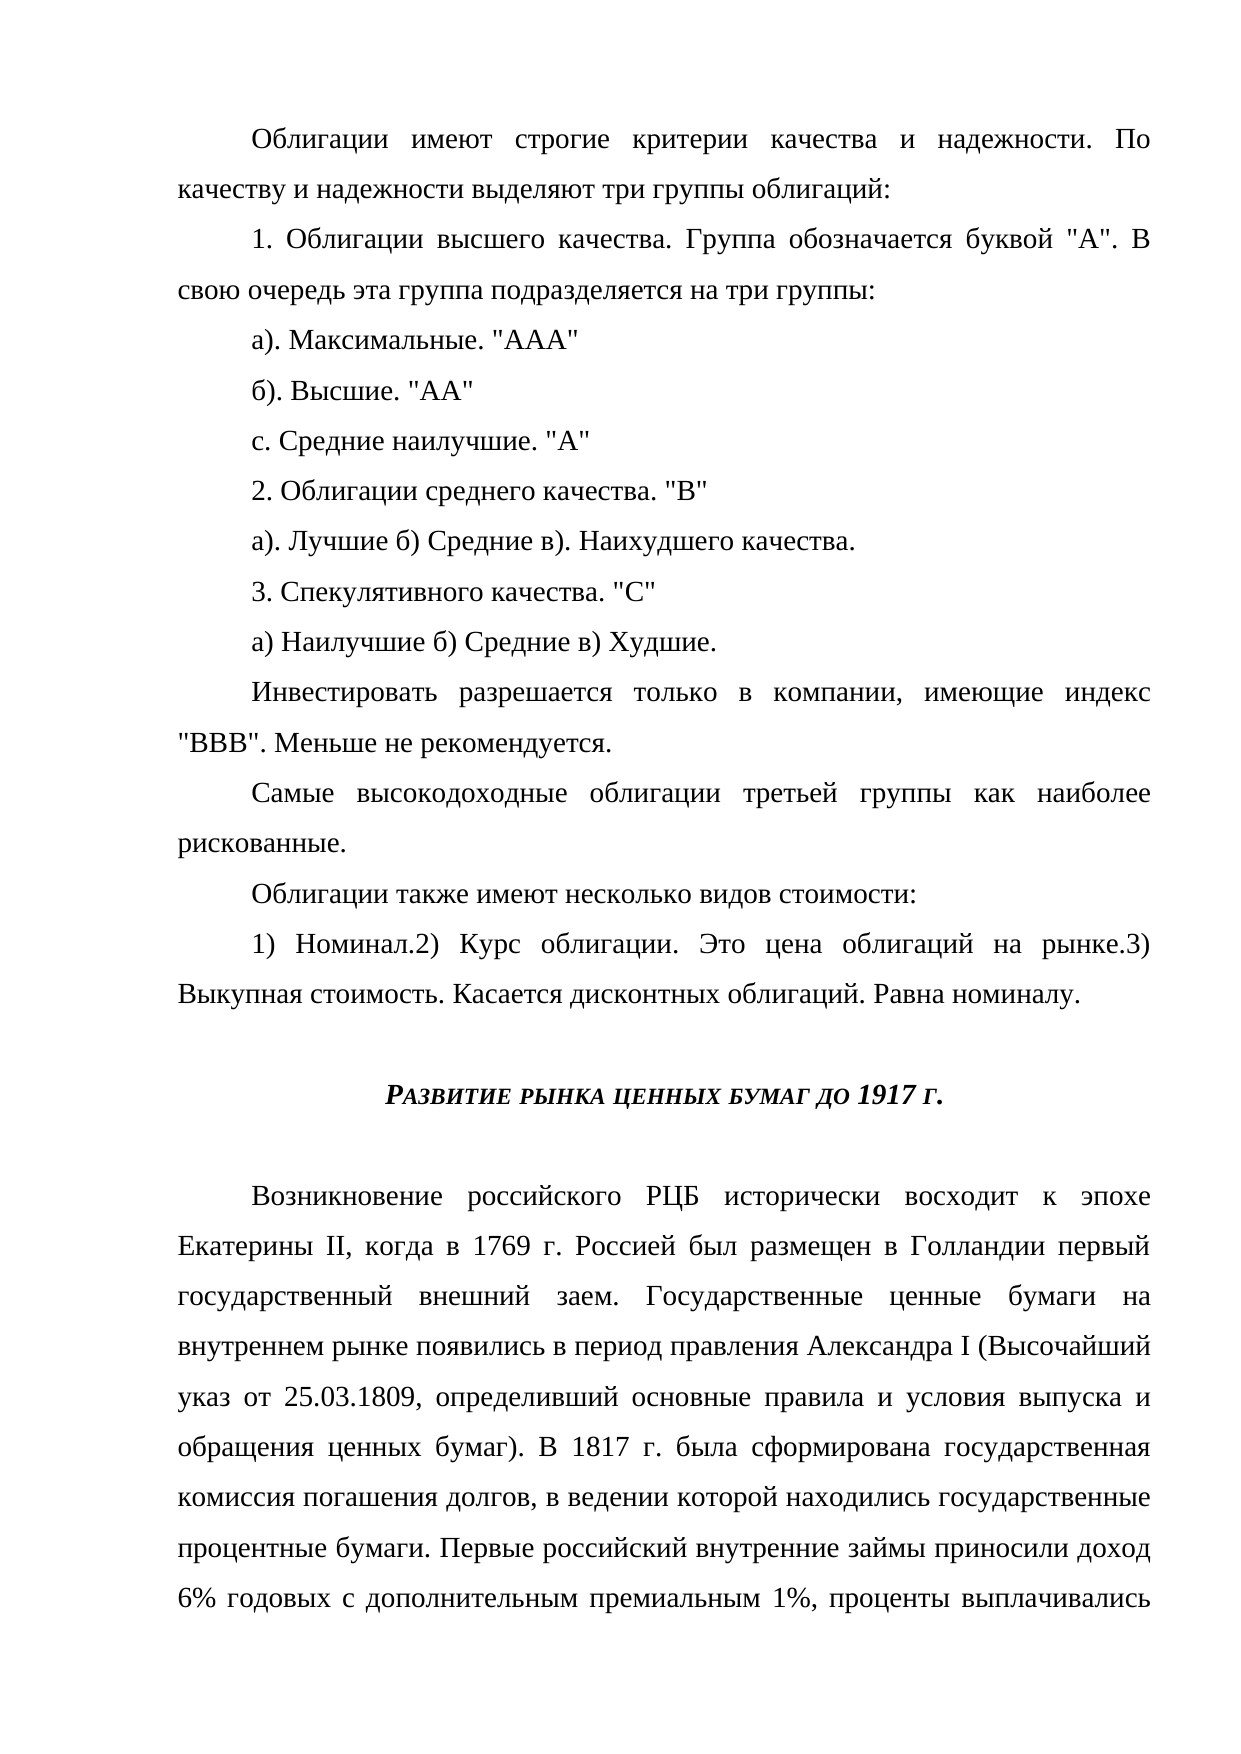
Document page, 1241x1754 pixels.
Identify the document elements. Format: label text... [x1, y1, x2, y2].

text а). Максимальные. "ААА" [177, 322, 1152, 356]
text а). Лучшие б) Средние в). Наихудшего качества. [177, 523, 1152, 557]
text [177, 1178, 1152, 1614]
text Инвестировать разрешается только в компании, имеющие индекс "ВВВ". Меньше не рекомендуется. [177, 674, 1152, 758]
text а) Наилучшие б) Средние в) Худшие. [177, 624, 1152, 658]
text Облигации также имеют несколько видов стоимости: [177, 876, 1152, 909]
subtitle Развитие рынка ценных бумаг до . [177, 1077, 1152, 1111]
text 3. Спекулятивного качества. "С" [177, 574, 1152, 607]
text с. Средние наилучшие. "А" [177, 423, 1152, 456]
text Самые высокодоходные облигации третьей группы как наиболее рискованные. [177, 775, 1152, 859]
text 1. Облигации высшего качества. Группа обозначается буквой "А". В свою очередь эта группа подразделяется на три группы: [177, 222, 1152, 306]
text 1) Номинал.2) Курс облигации. Это цена облигаций на рынке.3) Выкупная стоимость. Касается дисконтных облигаций. Равна номиналу. [177, 926, 1152, 1010]
text б). Высшие. "АА" [177, 373, 1152, 406]
text 2. Облигации среднего качества. "В" [177, 473, 1152, 507]
text Облигации имеют строгие критерии качества и надежности. По качеству и надежности выделяют три группы облигаций: [177, 121, 1152, 205]
